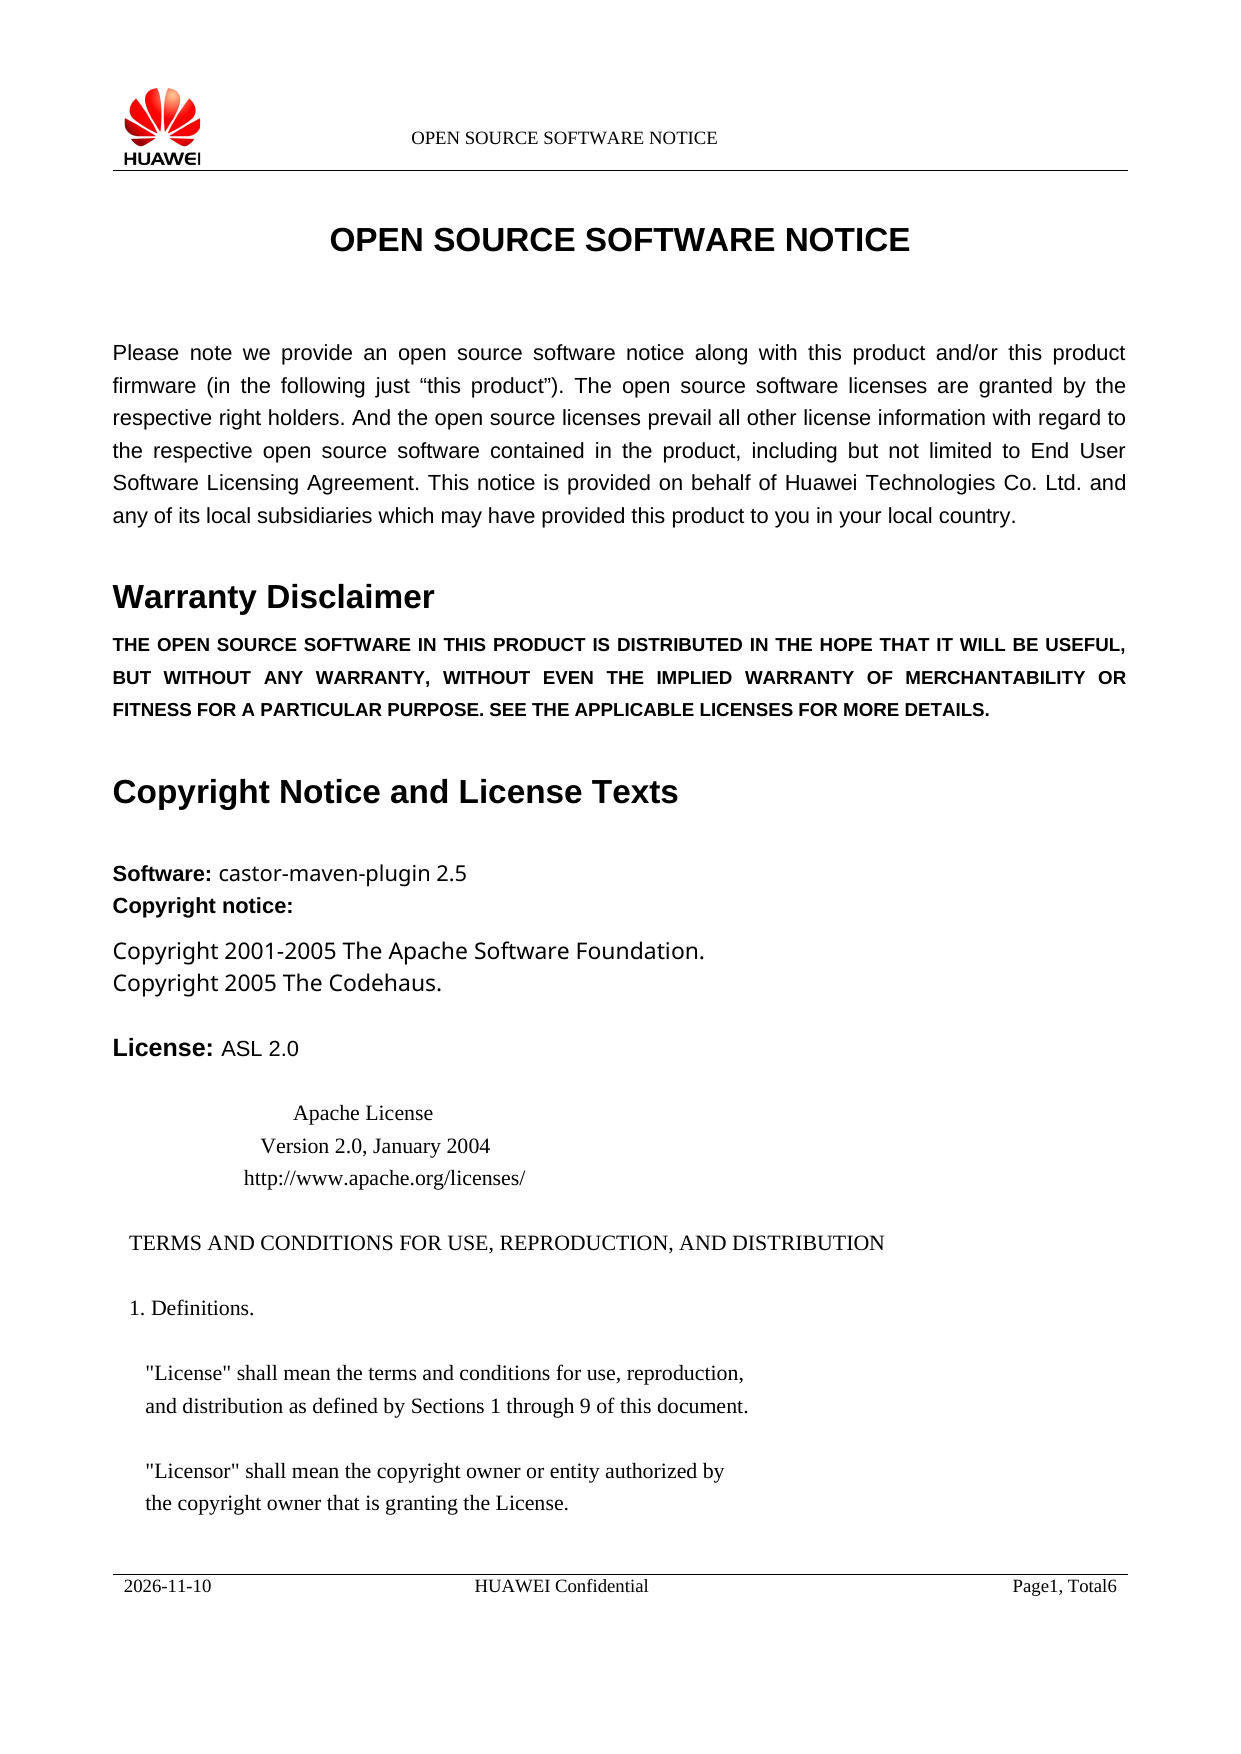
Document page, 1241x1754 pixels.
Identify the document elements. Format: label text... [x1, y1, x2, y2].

text Copyright Notice and License Texts [112, 759, 1128, 824]
text Copyright 2001-2005 The Apache Software Foundation. Copyright 2005 The Codehaus. [112, 934, 1128, 1031]
text OPEN SOURCE SOFTWARE NOTICE [112, 206, 1128, 271]
text Copyright notice: [112, 889, 1128, 921]
title Software: castor-maven-plugin 2.5 [112, 856, 1128, 889]
text The open source software in this product is distributed in the hope that it will be useful, but WITHOUT ANY WARRANTY, without even the implied warranty of MERCHANTABILITY or FITNESS FOR A PARTICULAR PURPOSE. See the applicable licenses for more details. [112, 629, 1128, 726]
text Please note we provide an open source software notice along with this product and/or this product firmware (in the following just “this product”). The open source software licenses are granted by the respective right holders. And the open source licenses prevail all other license information with regard to the respective open source software contained in the product, including but not limited to End User Software Licensing Agreement. This notice is provided on behalf of Huawei Technologies Co. Ltd. and any of its local subsidiaries which may have provided this product to you in your local country. [112, 336, 1128, 531]
text Warranty Disclaimer [112, 564, 1128, 629]
picture [124, 88, 201, 165]
text License: ASL 2.0 [112, 1031, 1128, 1064]
